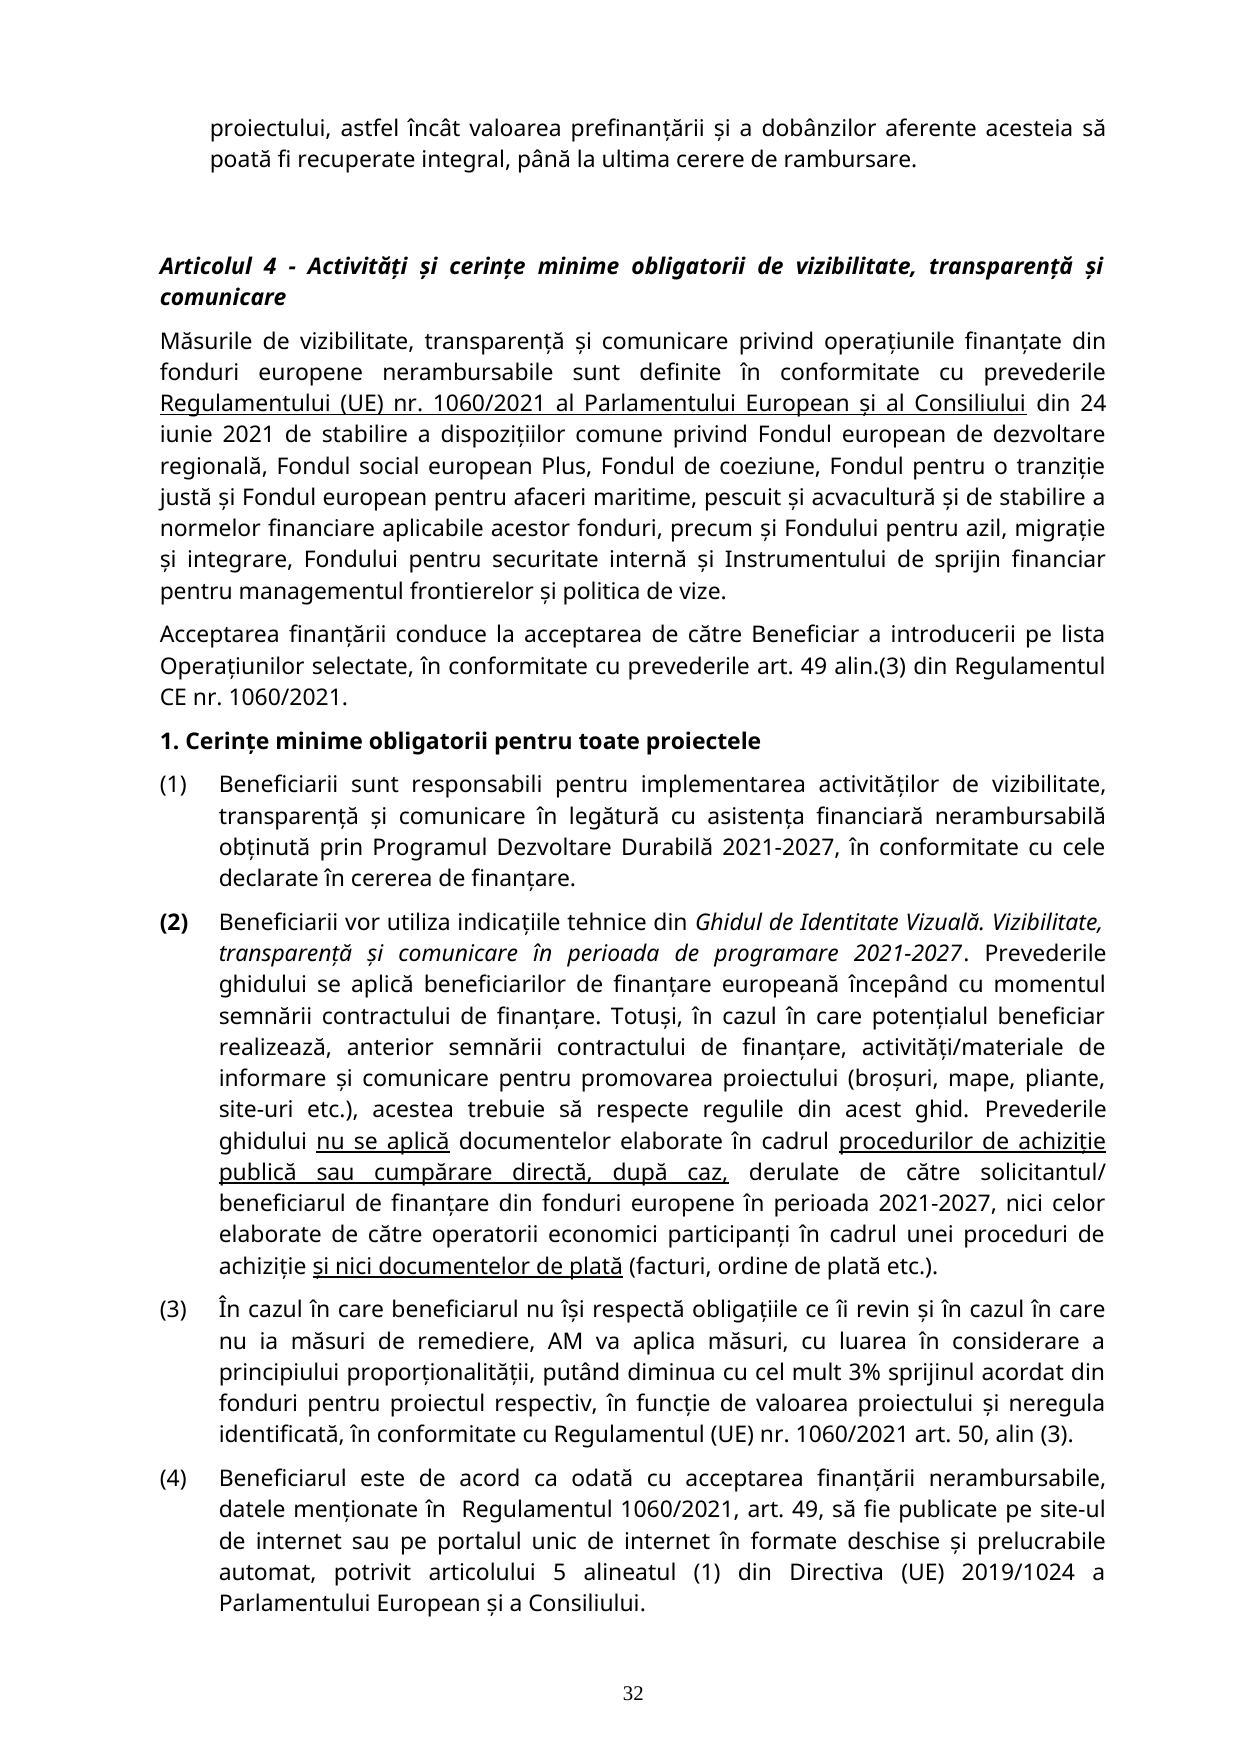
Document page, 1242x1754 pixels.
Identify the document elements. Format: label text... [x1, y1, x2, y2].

text 1. Cerinţe minime obligatorii pentru toate proiectele [159, 725, 1106, 756]
list Beneficiarul este de acord ca odată cu acceptarea finanţării nerambursabile, datele menționate în Regulamentul 1060/2021, art. 49, să fie publicate pe site-ul de internet sau pe portalul unic de internet în formate deschise și prelucrabile automat, potrivit articolului 5 alineatul (1) din Directiva (UE) 2019/1024 a Parlamentului European și a Consiliului. [159, 1462, 1106, 1618]
text Acceptarea finanţării conduce la acceptarea de către Beneficiar a introducerii pe lista Operațiunilor selectate, în conformitate cu prevederile art. 49 alin.(3) din Regulamentul CE nr. 1060/2021. [159, 618, 1106, 712]
list Beneficiarii sunt responsabili pentru implementarea activităţilor de vizibilitate, transparență şi comunicare în legătură cu asistenţa financiară nerambursabilă obţinută prin Programul Dezvoltare Durabilă 2021-2027, în conformitate cu cele declarate în cererea de finanţare. [159, 768, 1106, 893]
text Articolul 4 - Activități și cerințe minime obligatorii de vizibilitate, transparență și comunicare [159, 250, 1106, 312]
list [172, 112, 1106, 175]
text Măsurile de vizibilitate, transparență şi comunicare privind operaţiunile finanţate din fonduri europene nerambursabile sunt definite în conformitate cu prevederile Regulamentului (UE) nr. 1060/2021 al Parlamentului European și al Consiliului din 24 iunie 2021 de stabilire a dispozițiilor comune privind Fondul european de dezvoltare regională, Fondul social european Plus, Fondul de coeziune, Fondul pentru o tranziție justă și Fondul european pentru afaceri maritime, pescuit și acvacultură și de stabilire a normelor financiare aplicabile acestor fonduri, precum și Fondului pentru azil, migrație și integrare, Fondului pentru securitate internă și Instrumentului de sprijin financiar pentru managementul frontierelor și politica de vize. [159, 325, 1106, 606]
list În cazul în care beneficiarul nu își respectă obligațiile ce îi revin și în cazul în care nu ia măsuri de remediere, AM va aplica măsuri, cu luarea în considerare a principiului proporționalității, putând diminua cu cel mult 3% sprijinul acordat din fonduri pentru proiectul respectiv, în funcție de valoarea proiectului și neregula identificată, în conformitate cu Regulamentul (UE) nr. 1060/2021 art. 50, alin (3). [159, 1293, 1106, 1450]
list Beneficiarii vor utiliza indicaţiile tehnice din Ghidul de Identitate Vizuală. Vizibilitate, transparență și comunicare în perioada de programare 2021-2027. Prevederile ghidului se aplică beneficiarilor de finanțare europeană începând cu momentul semnării contractului de finanțare. Totuși, în cazul în care potențialul beneficiar realizează, anterior semnării contractului de finanțare, activități/materiale de informare și comunicare pentru promovarea proiectului (broșuri, mape, pliante, site-uri etc.), acestea trebuie să respecte regulile din acest ghid. Prevederile ghidului nu se aplică documentelor elaborate în cadrul procedurilor de achiziție publică sau cumpărare directă, după caz, derulate de către solicitantul/ beneficiarul de finanțare din fonduri europene în perioada 2021-2027, nici celor elaborate de către operatorii economici participanți în cadrul unei proceduri de achiziție și nici documentelor de plată (facturi, ordine de plată etc.). [159, 906, 1106, 1281]
